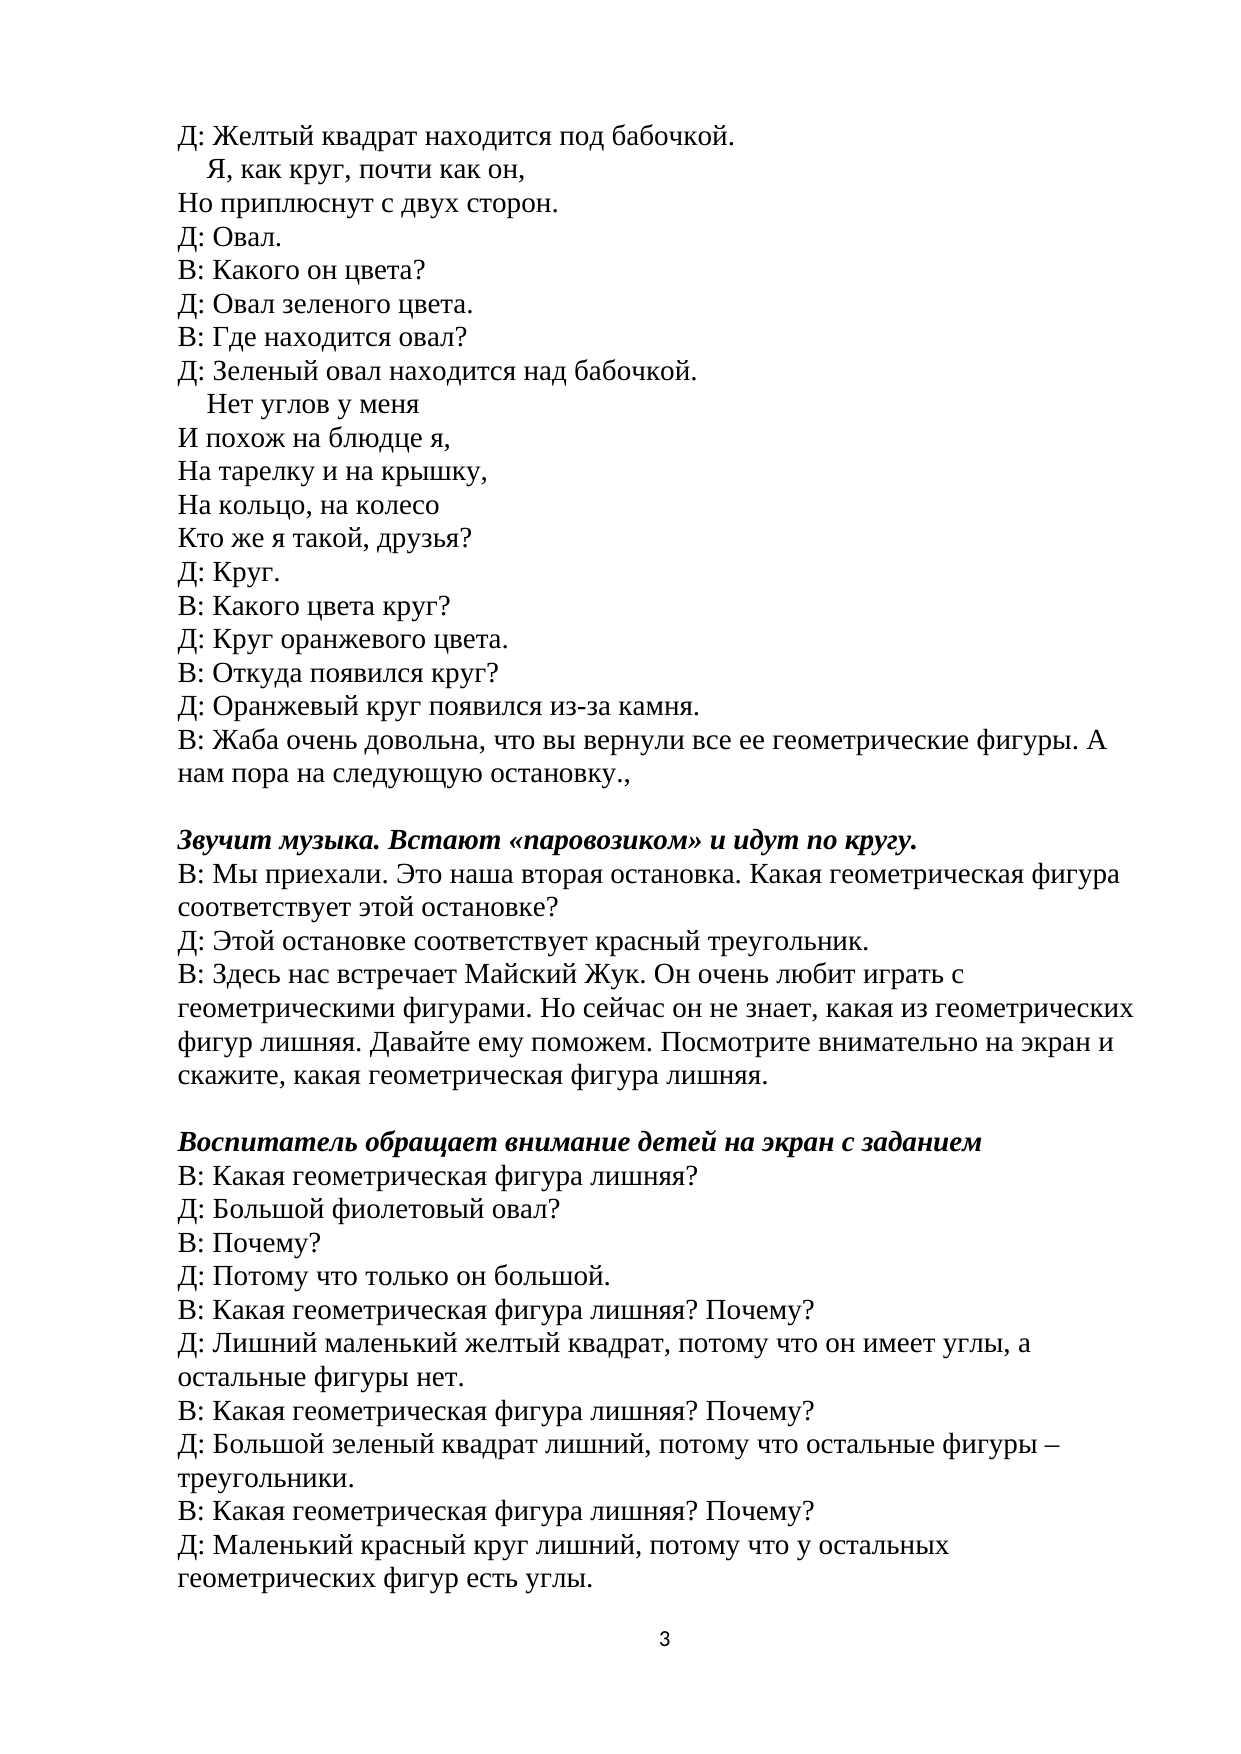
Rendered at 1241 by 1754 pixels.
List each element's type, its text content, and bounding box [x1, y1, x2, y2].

text Д: Большой зеленый квадрат лишний, потому что остальные фигуры – треугольники. [177, 1426, 1152, 1493]
text Д: Большой фиолетовый овал? [177, 1191, 1152, 1225]
text Д: Этой остановке соответствует красный треугольник. [177, 923, 1152, 957]
text В: Какая геометрическая фигура лишняя? Почему? [177, 1493, 1152, 1527]
text В: Жаба очень довольна, что вы вернули все ее геометрические фигуры. А нам пора на следующую остановку., [177, 722, 1152, 789]
text На кольцо, на колесо [177, 487, 1152, 521]
text Д: Круг. [177, 554, 1152, 588]
text Нет углов у меня [177, 386, 1152, 420]
text Д: Зеленый овал находится над бабочкой. [177, 353, 1152, 386]
text Д: Круг оранжевого цвета. [177, 621, 1152, 655]
text В: Мы приехали. Это наша вторая остановка. Какая геометрическая фигура соответствует этой остановке? [177, 856, 1152, 923]
text Д: Оранжевый круг появился из-за камня. [177, 688, 1152, 722]
text Д: Маленький красный круг лишний, потому что у остальных геометрических фигур есть углы. [177, 1527, 1152, 1594]
text В: Какого он цвета? [177, 252, 1152, 286]
text На тарелку и на крышку, [177, 453, 1152, 487]
text В: Где находится овал? [177, 319, 1152, 353]
text Я, как круг, почти как он, [177, 152, 1152, 185]
text Воспитатель обращает внимание детей на экран с заданием [177, 1124, 1152, 1158]
text В: Какая геометрическая фигура лишняя? [177, 1158, 1152, 1191]
text Д: Желтый квадрат находится под бабочкой. [177, 118, 1152, 152]
text В: Какого цвета круг? [177, 588, 1152, 621]
text Звучит музыка. Встают «паровозиком» и идут по кругу. [177, 822, 1152, 856]
text В: Здесь нас встречает Майский Жук. Он очень любит играть с геометрическими фигурами. Но сейчас он не знает, какая из геометрических фигур лишняя. Давайте ему поможем. Посмотрите внимательно на экран и скажите, какая геометрическая фигура лишняя. [177, 957, 1152, 1091]
text Д: Овал зеленого цвета. [177, 286, 1152, 319]
text В: Почему? [177, 1225, 1152, 1258]
text В: Откуда появился круг? [177, 655, 1152, 688]
text Д: Потому что только он большой. [177, 1258, 1152, 1292]
text И похож на блюдце я, [177, 420, 1152, 453]
text Д: Лишний маленький желтый квадрат, потому что он имеет углы, а остальные фигуры нет. [177, 1326, 1152, 1393]
text Но приплюснут с двух сторон. [177, 185, 1152, 219]
text В: Какая геометрическая фигура лишняя? Почему? [177, 1393, 1152, 1426]
text Кто же я такой, друзья? [177, 521, 1152, 554]
text Д: Овал. [177, 219, 1152, 252]
text В: Какая геометрическая фигура лишняя? Почему? [177, 1292, 1152, 1326]
